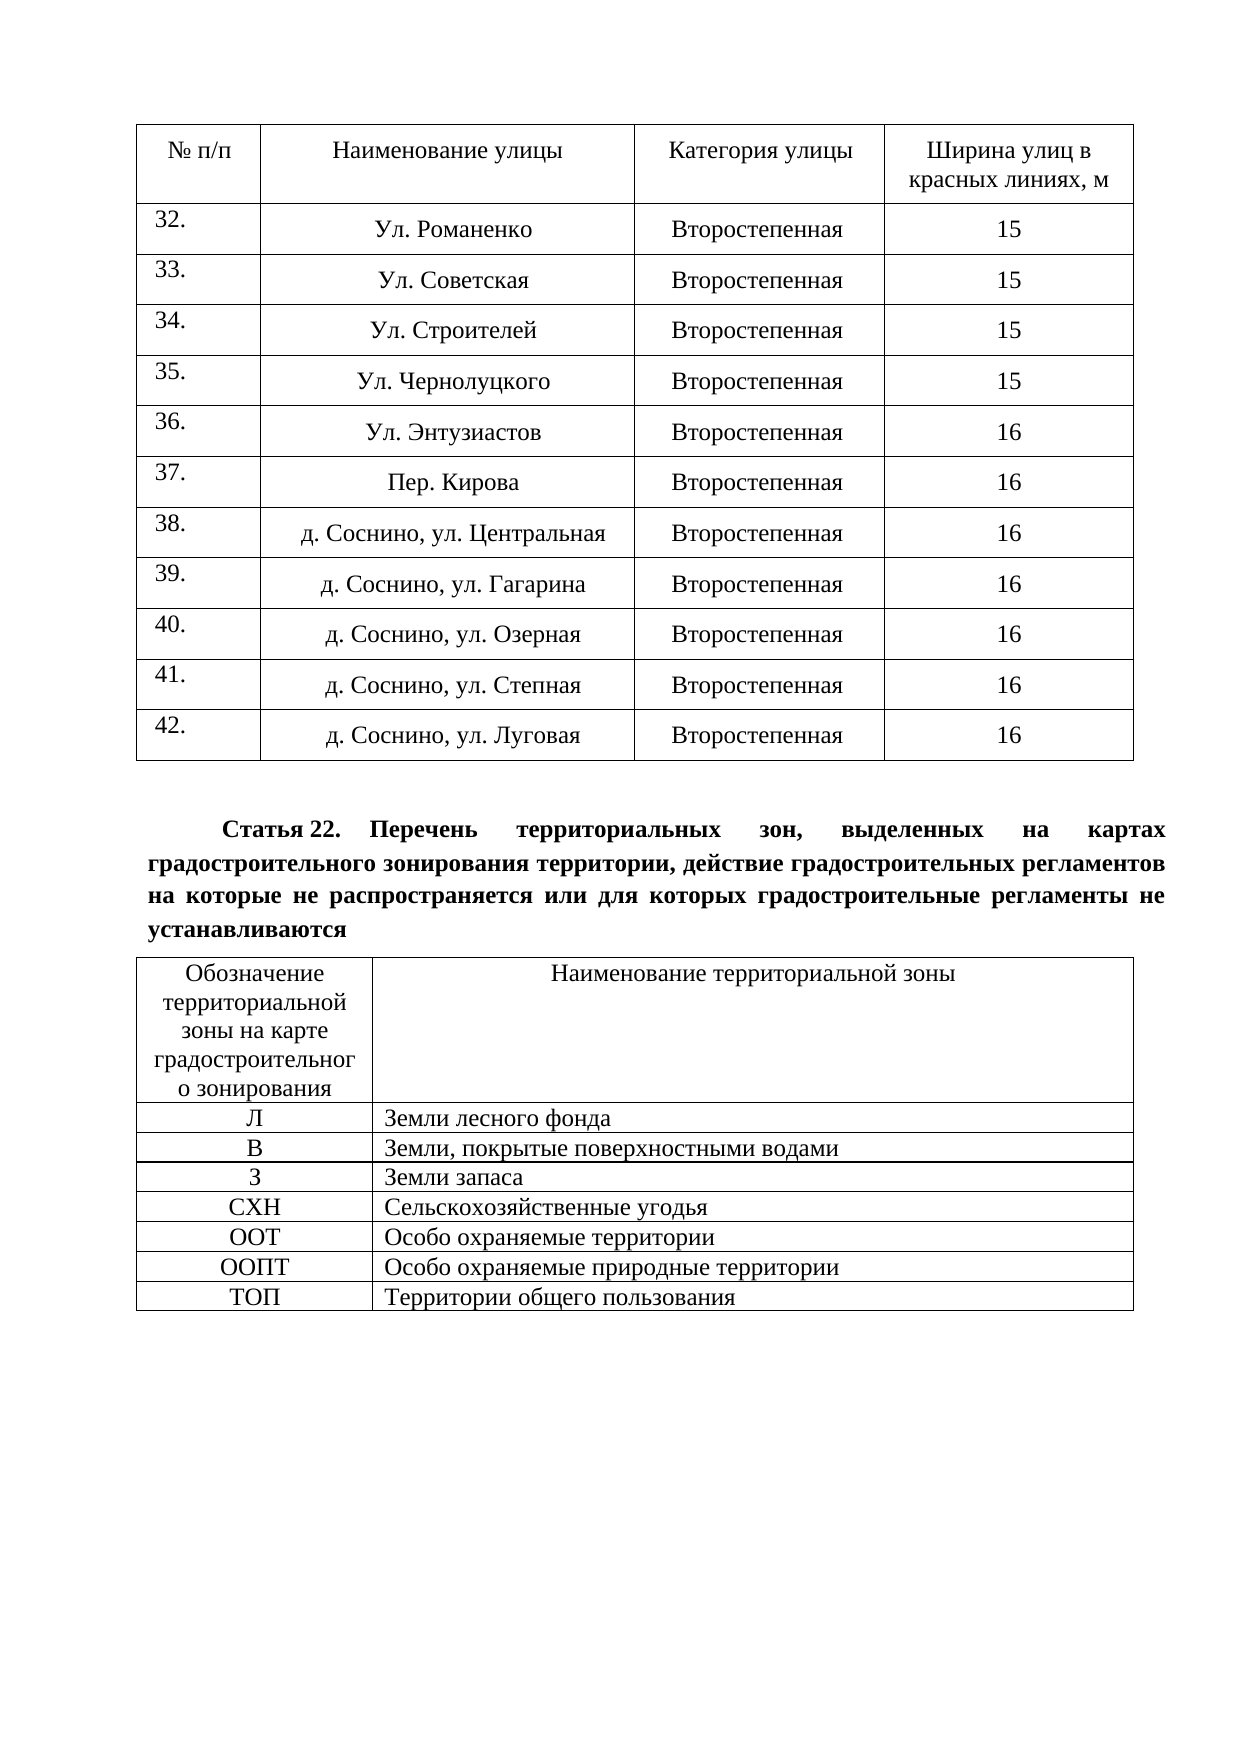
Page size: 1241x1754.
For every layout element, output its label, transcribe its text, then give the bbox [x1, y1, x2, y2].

table_cell З [137, 1163, 372, 1191]
table_header Наименование улицы [261, 125, 634, 203]
table_cell Второстепенная [635, 255, 884, 304]
table_cell Земли, покрытые поверхностными водами [373, 1133, 1133, 1161]
table_cell Ул. Советская [261, 255, 634, 304]
table_cell Ул. Строителей [261, 305, 634, 355]
table_cell Ул. Романенко [261, 204, 634, 253]
table_cell 16 [885, 406, 1133, 456]
table_header № п/п [137, 125, 260, 203]
table_cell [137, 356, 260, 405]
table_cell 16 [885, 508, 1133, 557]
table_cell 15 [885, 356, 1133, 405]
table_cell Особо охраняемые территории [373, 1222, 1133, 1251]
table_cell Пер. Кирова [261, 457, 634, 507]
table_cell д. Соснино, ул. Гагарина [261, 558, 634, 608]
table_cell [137, 558, 260, 608]
table_cell [137, 406, 260, 456]
table_cell Второстепенная [635, 609, 884, 658]
table_cell 16 [885, 558, 1133, 608]
table_cell д. Соснино, ул. Луговая [261, 710, 634, 760]
table_cell [137, 255, 260, 304]
table_cell [137, 457, 260, 507]
table_cell д. Соснино, ул. Озерная [261, 609, 634, 658]
table_cell 16 [885, 660, 1133, 709]
text Статья 22. Перечень территориальных зон, выделенных на картах градостроительного зонирования территории, действие градостроительных регламентов на которые не распространяется или для которых градостроительные регламенты не устанавливаются [148, 814, 1166, 942]
table_cell В [137, 1133, 372, 1161]
table_cell [137, 660, 260, 709]
table_cell ООПТ [137, 1252, 372, 1281]
table_cell Второстепенная [635, 558, 884, 608]
table_cell ООТ [137, 1222, 372, 1251]
table_cell [137, 305, 260, 355]
table_cell Особо охраняемые природные территории [373, 1252, 1133, 1281]
table_cell Земли лесного фонда [373, 1103, 1133, 1132]
table_cell Территории общего пользования [373, 1282, 1133, 1310]
table_cell [137, 609, 260, 658]
table_cell д. Соснино, ул. Степная [261, 660, 634, 709]
table_cell Второстепенная [635, 457, 884, 507]
table_cell Второстепенная [635, 710, 884, 760]
table_cell Второстепенная [635, 204, 884, 253]
table_cell Ул. Энтузиастов [261, 406, 634, 456]
table_header Категория улицы [635, 125, 884, 203]
table_cell 16 [885, 609, 1133, 658]
table_cell ТОП [137, 1282, 372, 1310]
table_cell Второстепенная [635, 660, 884, 709]
table_cell Второстепенная [635, 356, 884, 405]
table_header Обозначение территориальной зоны на карте градостроительного зонирования [137, 958, 372, 1102]
table_cell Второстепенная [635, 508, 884, 557]
table_cell [137, 508, 260, 557]
table_cell Л [137, 1103, 372, 1132]
table_cell 15 [885, 204, 1133, 253]
table_cell Сельскохозяйственные угодья [373, 1192, 1133, 1221]
table_cell 16 [885, 457, 1133, 507]
table_cell Земли запаса [373, 1163, 1133, 1191]
table_cell [137, 204, 260, 253]
table_cell 16 [885, 710, 1133, 760]
table_cell Ул. Чернолуцкого [261, 356, 634, 405]
table_cell 15 [885, 255, 1133, 304]
table_cell Второстепенная [635, 406, 884, 456]
table_cell [137, 710, 260, 760]
table_cell д. Соснино, ул. Центральная [261, 508, 634, 557]
table_header Ширина улиц в красных линиях, м [885, 125, 1133, 203]
table_cell 15 [885, 305, 1133, 355]
table_header Наименование территориальной зоны [373, 958, 1133, 1102]
table_cell СХН [137, 1192, 372, 1221]
table_cell Второстепенная [635, 305, 884, 355]
